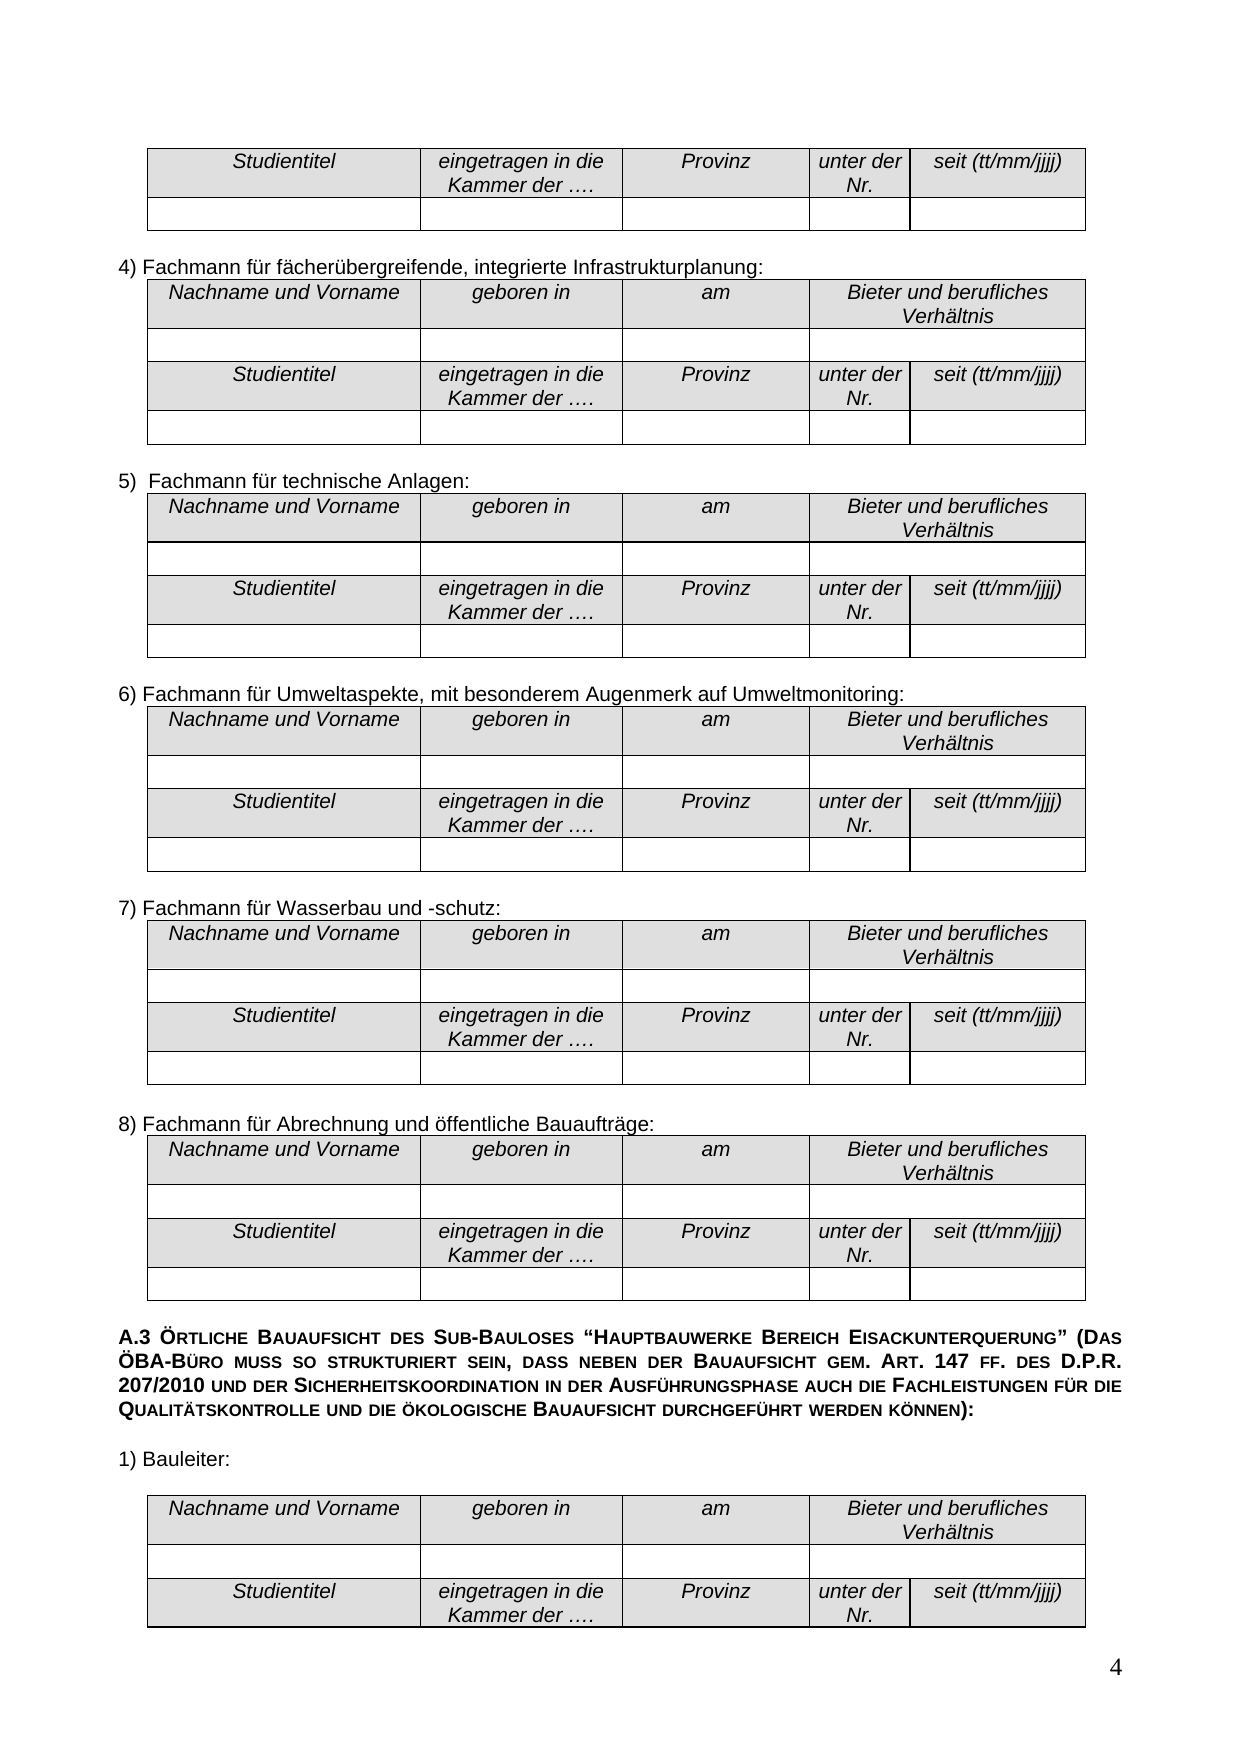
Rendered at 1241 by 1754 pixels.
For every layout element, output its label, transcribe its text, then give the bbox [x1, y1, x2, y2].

text 5) Fachmann für technische Anlagen: [118, 468, 1120, 492]
table_header Bieter und berufliches Verhältnis [810, 1496, 1085, 1544]
table_cell eingetragen in die Kammer der …. [421, 1579, 622, 1626]
table_cell [148, 756, 420, 788]
table_cell [810, 756, 1085, 788]
table_cell [810, 1052, 909, 1084]
table_cell seit (tt/mm/jjjj) [911, 149, 1085, 197]
table_cell unter der Nr. [810, 576, 909, 624]
table_cell unter der Nr. [810, 362, 909, 410]
table_header Bieter und berufliches Verhältnis [810, 1136, 1085, 1184]
table_header am [623, 280, 809, 328]
table_cell [421, 411, 622, 443]
table_cell [911, 1268, 1085, 1300]
table_header Nachname und Vorname [148, 921, 420, 968]
table_cell eingetragen in die Kammer der …. [421, 149, 622, 197]
table_cell [148, 625, 420, 657]
table_header Nachname und Vorname [148, 280, 420, 328]
table_cell [623, 970, 809, 1002]
table_cell [623, 756, 809, 788]
table_cell [623, 198, 809, 230]
table_cell [421, 838, 622, 871]
table_cell [421, 329, 622, 361]
table_cell [148, 543, 420, 575]
table_cell Provinz [623, 149, 809, 197]
text A.3 Örtliche Bauaufsicht des Sub-Bauloses “Hauptbauwerke Bereich Eisackunterquerung” (Das ÖBA-Büro muss so strukturiert sein, dass neben der Bauaufsicht gem. Art. 147 ff. des D.P.R. 207/2010 und der Sicherheitskoordination in der Ausführungsphase auch die Fachleistungen für die Qualitätskontrolle und die ökologische Bauaufsicht durchgeführt werden können): [118, 1325, 1122, 1421]
table_header Bieter und berufliches Verhältnis [810, 921, 1085, 968]
table_cell [148, 1185, 420, 1218]
table_cell [911, 198, 1085, 230]
table_cell [810, 1268, 909, 1300]
table_header Nachname und Vorname [148, 1136, 420, 1184]
table_cell eingetragen in die Kammer der …. [421, 362, 622, 410]
table_cell seit (tt/mm/jjjj) [911, 1579, 1085, 1626]
table_cell seit (tt/mm/jjjj) [911, 1219, 1085, 1267]
table_header Nachname und Vorname [148, 707, 420, 755]
table_cell eingetragen in die Kammer der …. [421, 576, 622, 624]
table_cell Studientitel [148, 149, 420, 197]
table_cell [421, 1268, 622, 1300]
table_cell [810, 970, 1085, 1002]
table_cell [148, 838, 420, 871]
table_header geboren in [421, 707, 622, 755]
table_cell [623, 543, 809, 575]
table_cell eingetragen in die Kammer der …. [421, 1219, 622, 1267]
table_cell [623, 1185, 809, 1218]
table_cell Provinz [623, 1003, 809, 1051]
table_cell Provinz [623, 1579, 809, 1626]
table_cell [148, 1545, 420, 1577]
table_cell [810, 411, 909, 443]
table_cell [148, 411, 420, 443]
table_header Nachname und Vorname [148, 494, 420, 541]
table_header Bieter und berufliches Verhältnis [810, 707, 1085, 755]
table_cell [623, 329, 809, 361]
table_cell unter der Nr. [810, 789, 909, 837]
table_cell [148, 329, 420, 361]
text 7) Fachmann für Wasserbau und -schutz: [118, 896, 1131, 919]
table_header am [623, 1136, 809, 1184]
table_cell Provinz [623, 1219, 809, 1267]
table_cell seit (tt/mm/jjjj) [911, 1003, 1085, 1051]
text 1) Bauleiter: [118, 1447, 1120, 1471]
table_cell [810, 625, 909, 657]
table_cell seit (tt/mm/jjjj) [911, 362, 1085, 410]
text 4) Fachmann für fächerübergreifende, integrierte Infrastrukturplanung: [118, 255, 1120, 279]
table_cell Studientitel [148, 789, 420, 837]
table_cell [810, 543, 1085, 575]
table_cell Studientitel [148, 576, 420, 624]
table_cell [421, 1185, 622, 1218]
table_header Bieter und berufliches Verhältnis [810, 494, 1085, 541]
table_cell Studientitel [148, 1579, 420, 1626]
table_cell Studientitel [148, 1219, 420, 1267]
table_cell [148, 970, 420, 1002]
table_cell [911, 1052, 1085, 1084]
table_cell [148, 1052, 420, 1084]
table_cell Provinz [623, 362, 809, 410]
table_cell [148, 198, 420, 230]
table_cell eingetragen in die Kammer der …. [421, 1003, 622, 1051]
table_cell seit (tt/mm/jjjj) [911, 789, 1085, 837]
table_header geboren in [421, 1496, 622, 1544]
table_header geboren in [421, 1136, 622, 1184]
table_cell Provinz [623, 576, 809, 624]
table_header am [623, 494, 809, 541]
table_cell Provinz [623, 789, 809, 837]
table_cell eingetragen in die Kammer der …. [421, 789, 622, 837]
table_cell unter der Nr. [810, 1579, 909, 1626]
table_header geboren in [421, 280, 622, 328]
table_cell [421, 198, 622, 230]
table_cell [911, 625, 1085, 657]
table_cell [623, 411, 809, 443]
table_header Bieter und berufliches Verhältnis [810, 280, 1085, 328]
text 8) Fachmann für Abrechnung und öffentliche Bauaufträge: [118, 1111, 1120, 1135]
table_cell [623, 1545, 809, 1577]
table_cell [421, 756, 622, 788]
table_cell [421, 1052, 622, 1084]
table_cell [421, 970, 622, 1002]
table_cell unter der Nr. [810, 1003, 909, 1051]
text 6) Fachmann für Umweltaspekte, mit besonderem Augenmerk auf Umweltmonitoring: [118, 682, 1120, 706]
table_header Nachname und Vorname [148, 1496, 420, 1544]
table_cell [623, 625, 809, 657]
table_header am [623, 921, 809, 968]
table_cell [810, 329, 1085, 361]
table_cell [810, 1545, 1085, 1577]
table_cell [421, 625, 622, 657]
table_cell [911, 411, 1085, 443]
table_header am [623, 707, 809, 755]
table_cell Studientitel [148, 362, 420, 410]
table_header am [623, 1496, 809, 1544]
table_cell [911, 838, 1085, 871]
table_cell unter der Nr. [810, 149, 909, 197]
table_cell [623, 1052, 809, 1084]
table_header geboren in [421, 921, 622, 968]
table_cell [623, 838, 809, 871]
table_cell [810, 838, 909, 871]
table_cell seit (tt/mm/jjjj) [911, 576, 1085, 624]
table_cell [623, 1268, 809, 1300]
table_cell Studientitel [148, 1003, 420, 1051]
table_header geboren in [421, 494, 622, 541]
table_cell [421, 1545, 622, 1577]
table_cell unter der Nr. [810, 1219, 909, 1267]
table_cell [810, 198, 909, 230]
table_cell [810, 1185, 1085, 1218]
table_cell [421, 543, 622, 575]
table_cell [148, 1268, 420, 1300]
